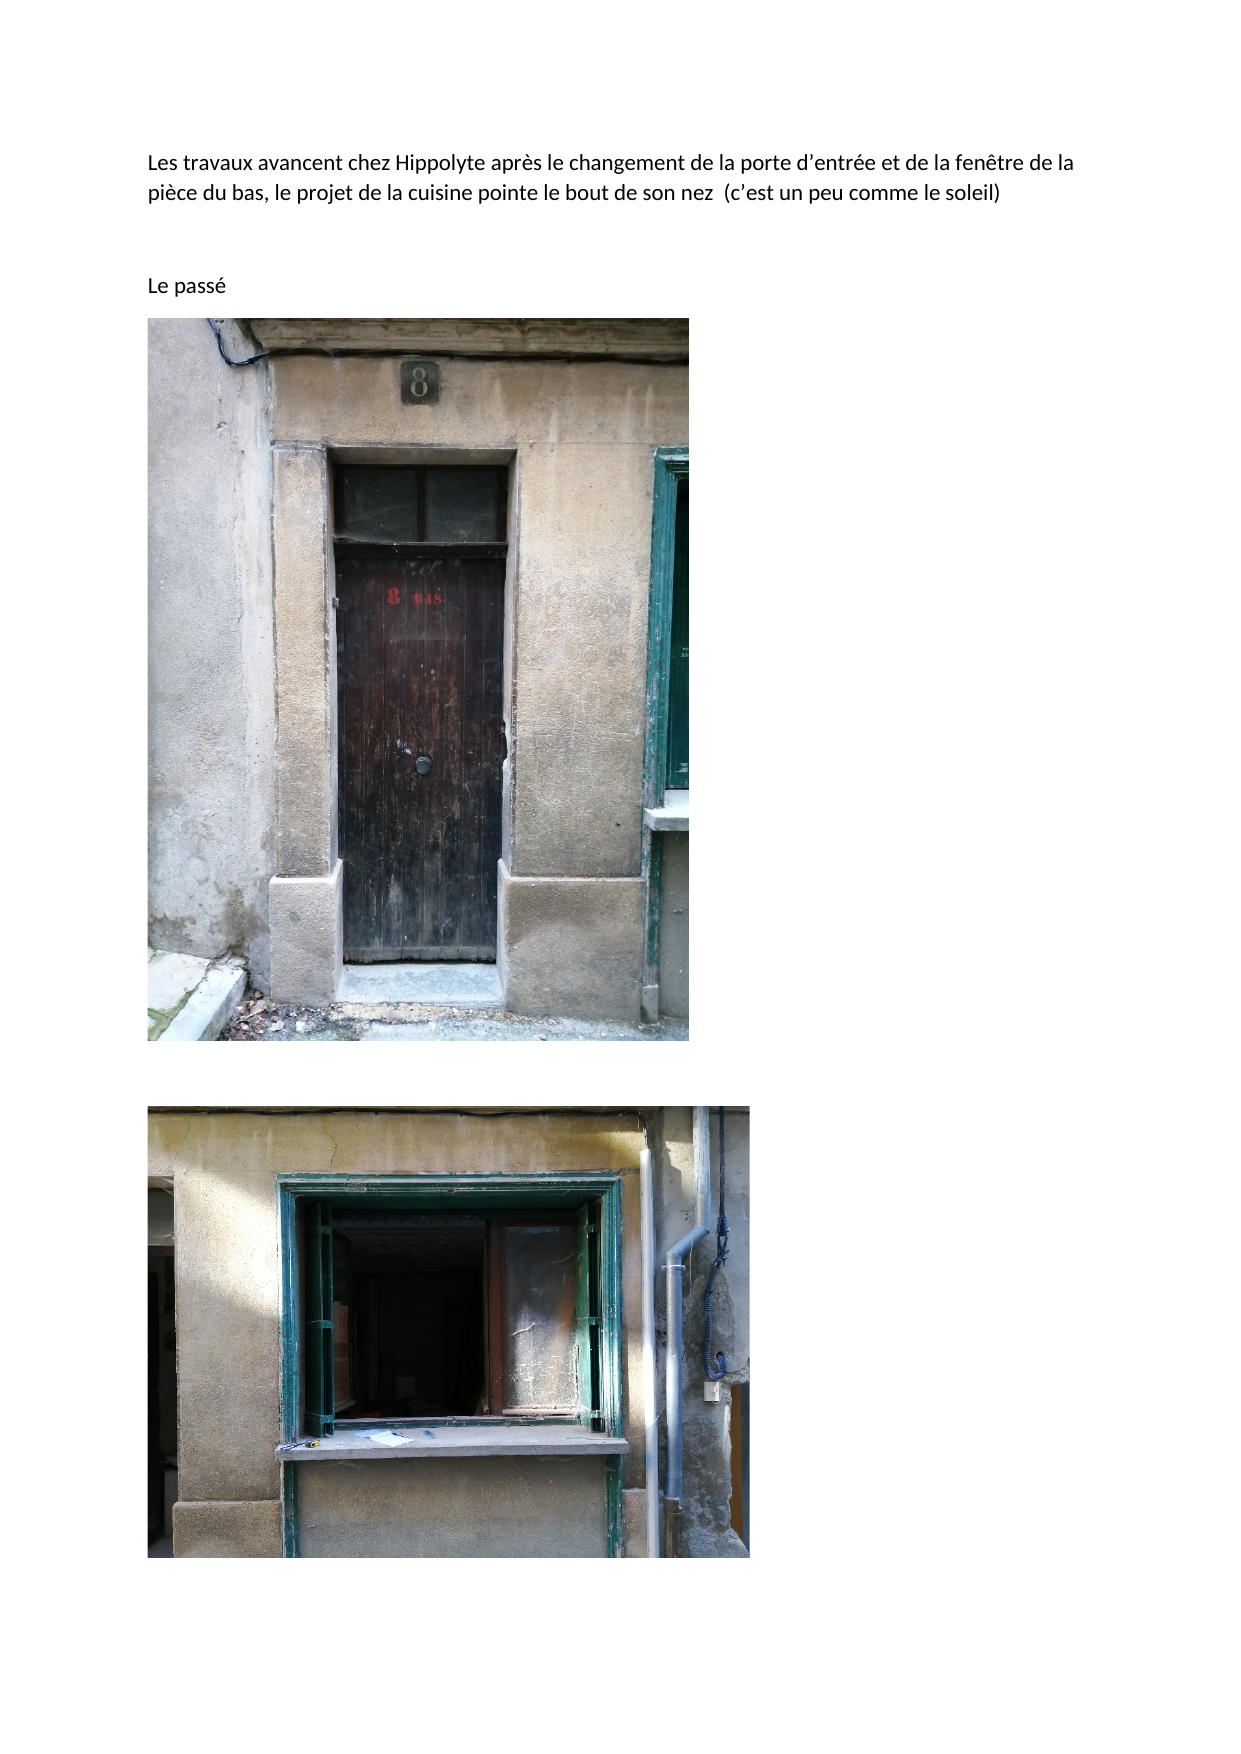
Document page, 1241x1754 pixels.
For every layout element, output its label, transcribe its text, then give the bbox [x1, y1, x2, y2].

text Les travaux avancent chez Hippolyte après le changement de la porte d’entrée et de la fenêtre de la pièce du bas, le projet de la cuisine pointe le bout de son nez (c’est un peu comme le soleil) [148, 148, 1093, 206]
text Le passé [148, 272, 1093, 299]
picture [147, 1106, 750, 1558]
picture [147, 318, 689, 1041]
